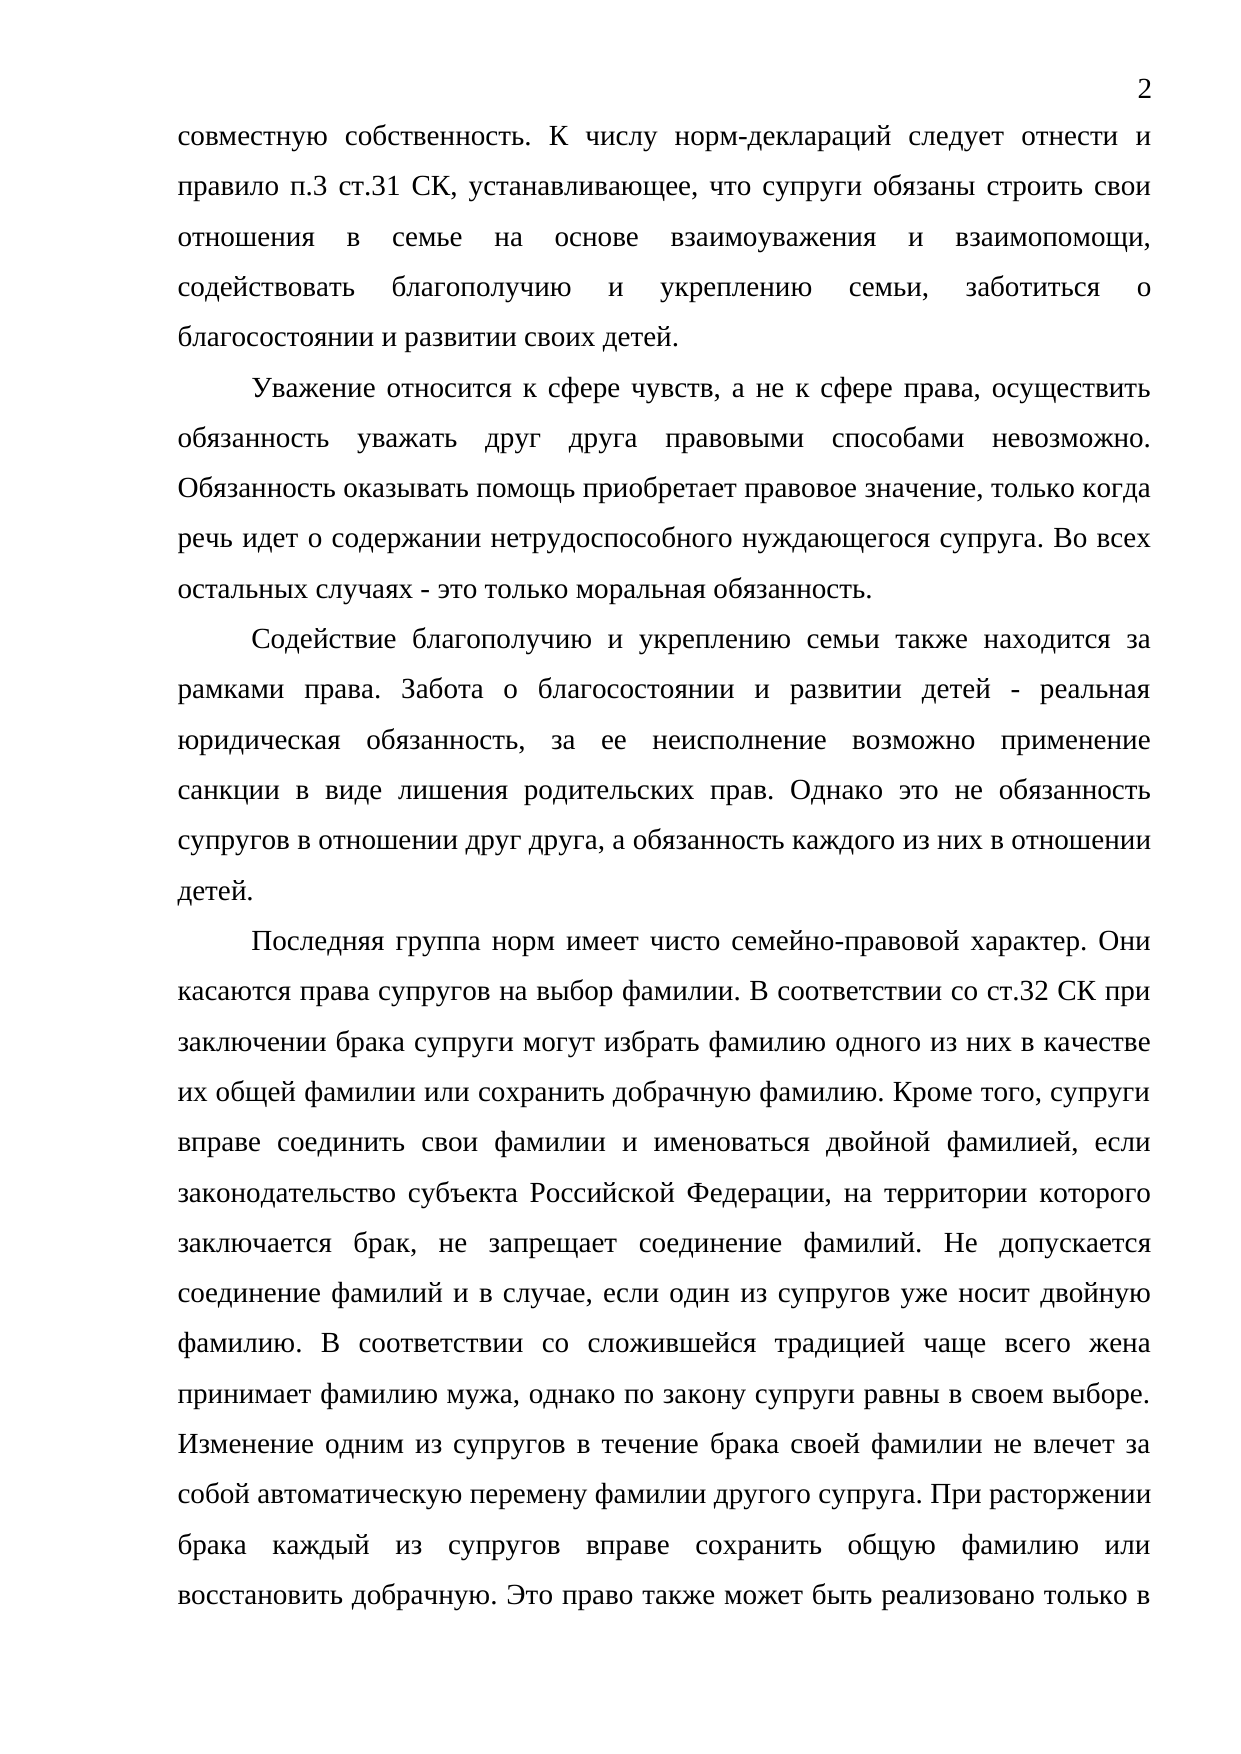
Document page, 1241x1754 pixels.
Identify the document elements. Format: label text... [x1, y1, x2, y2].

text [177, 923, 1152, 1611]
text Содействие благополучию и укреплению семьи также находится за рамками права. Забота о благосостоянии и развитии детей - реальная юридическая обязанность, за ее неисполнение возможно применение санкции в виде лишения родительских прав. Однако это не обязанность супругов в отношении друг друга, а обязанность каждого из них в отношении детей. [177, 621, 1152, 906]
text Уважение относится к сфере чувств, а не к сфере права, осуществить обязанность уважать друг друга правовыми способами невозможно. Обязанность оказывать помощь приобретает правовое значение, только когда речь идет о содержании нетрудоспособного нуждающегося супруга. Во всех остальных случаях - это только моральная обязанность. [177, 370, 1152, 604]
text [177, 118, 1152, 353]
